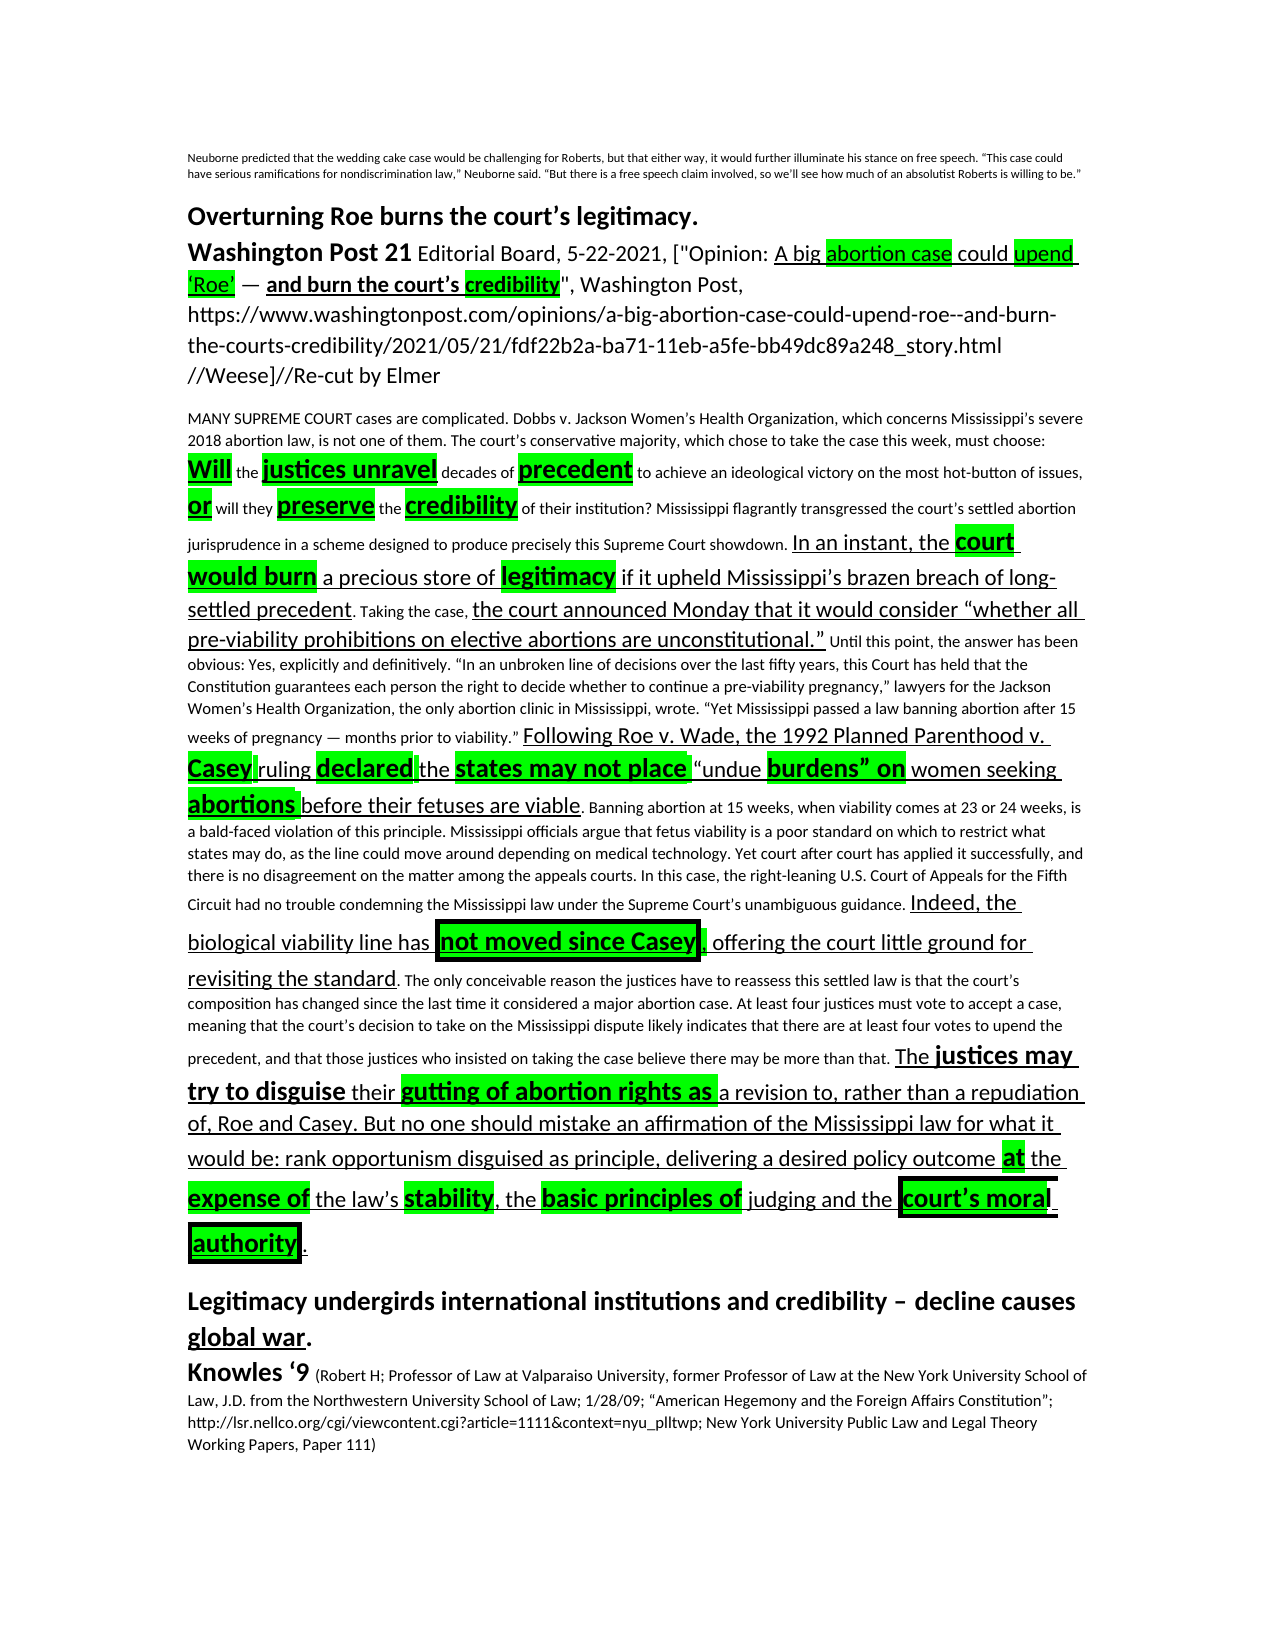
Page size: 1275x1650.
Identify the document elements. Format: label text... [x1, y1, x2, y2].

text Knowles ‘9 (Robert H; Professor of Law at Valparaiso University, former Professor of Law at the New York University School of Law, J.D. from the Northwestern University School of Law; 1/28/09; “American Hegemony and the Foreign Affairs Constitution”; http://lsr.nellco.org/cgi/viewcontent.cgi?article=1111&context=nyu_plltwp; New York University Public Law and Legal Theory Working Papers, Paper 111) [187, 1355, 1087, 1454]
text Washington Post 21 Editorial Board, 5-22-2021, ["Opinion: A big abortion case could upend ‘Roe’ — and burn the court’s credibility", Washington Post, https://www.washingtonpost.com/opinions/a-big-abortion-case-could-upend-roe--and-burn-the-courts-credibility/2021/05/21/fdf22b2a-ba71-11eb-a5fe-bb49dc89a248_story.html //Weese]//Re-cut by Elmer [187, 235, 1087, 389]
text MANY SUPREME COURT cases are complicated. Dobbs v. Jackson Women’s Health Organization, which concerns Mississippi’s severe 2018 abortion law, is not one of them. The court’s conservative majority, which chose to take the case this week, must choose: Will the justices unravel decades of precedent to achieve an ideological victory on the most hot-button of issues, or will they preserve the credibility of their institution? Mississippi flagrantly transgressed the court’s settled abortion jurisprudence in a scheme designed to produce precisely this Supreme Court showdown. In an instant, the court would burn a precious store of legitimacy if it upheld Mississippi’s brazen breach of long-settled precedent. Taking the case, the court announced Monday that it would consider “whether all pre-viability prohibitions on elective abortions are unconstitutional.” Until this point, the answer has been obvious: Yes, explicitly and definitively. “In an unbroken line of decisions over the last fifty years, this Court has held that the Constitution guarantees each person the right to decide whether to continue a pre-viability pregnancy,” lawyers for the Jackson Women’s Health Organization, the only abortion clinic in Mississippi, wrote. “Yet Mississippi passed a law banning abortion after 15 weeks of pregnancy — months prior to viability.” Following Roe v. Wade, the 1992 Planned Parenthood v. Casey ruling declared the states may not place “undue burdens” on women seeking abortions before their fetuses are viable. Banning abortion at 15 weeks, when viability comes at 23 or 24 weeks, is a bald-faced violation of this principle. Mississippi officials argue that fetus viability is a poor standard on which to restrict what states may do, as the line could move around depending on medical technology. Yet court after court has applied it successfully, and there is no disagreement on the matter among the appeals courts. In this case, the right-leaning U.S. Court of Appeals for the Fifth Circuit had no trouble condemning the Mississippi law under the Supreme Court’s unambiguous guidance. Indeed, the biological viability line has not moved since Casey, offering the court little ground for revisiting the standard. The only conceivable reason the justices have to reassess this settled law is that the court’s composition has changed since the last time it considered a major abortion case. At least four justices must vote to accept a case, meaning that the court’s decision to take on the Mississippi dispute likely indicates that there are at least four votes to upend the precedent, and that those justices who insisted on taking the case believe there may be more than that. The justices may try to disguise their gutting of abortion rights as a revision to, rather than a repudiation of, Roe and Casey. But no one should mistake an affirmation of the Mississippi law for what it would be: rank opportunism disguised as principle, delivering a desired policy outcome at the expense of the law’s stability, the basic principles of judging and the court’s moral authority. [187, 408, 1087, 1264]
text Neuborne predicted that the wedding cake case would be challenging for Roberts, but that either way, it would further illuminate his stance on free speech. “This case could have serious ramifications for nondiscrimination law,” Neuborne said. “But there is a free speech claim involved, so we’ll see how much of an absolutist Roberts is willing to be.” [187, 150, 1087, 182]
subtitle Overturning Roe burns the court’s legitimacy. [187, 199, 1087, 233]
subtitle Legitimacy undergirds international institutions and credibility – decline causes global war. [187, 1284, 1087, 1353]
